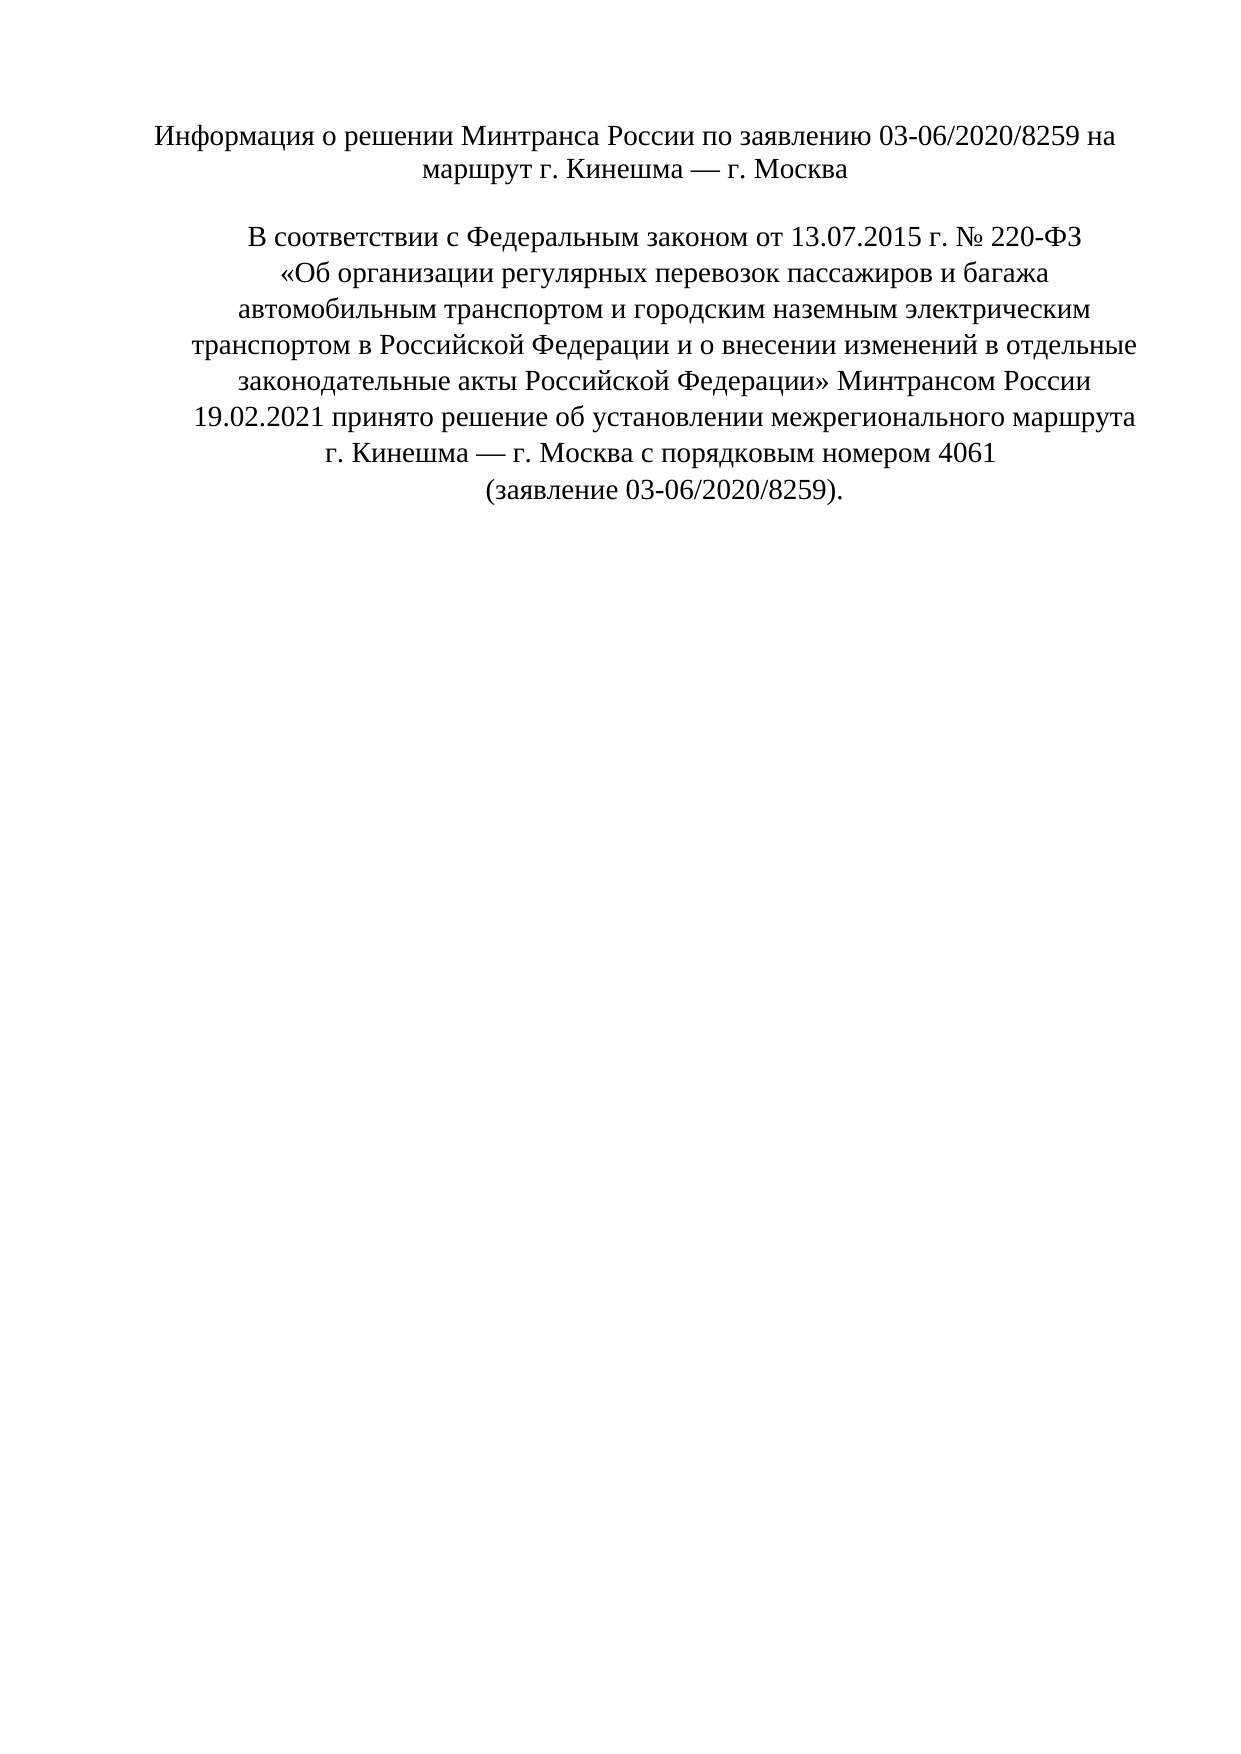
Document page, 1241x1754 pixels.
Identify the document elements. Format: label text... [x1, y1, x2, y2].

text Информация о решении Минтранса России по заявлению 03-06/2020/8259 на маршрут г. Кинешма — г. Москва [118, 118, 1152, 185]
text В соответствии с Федеральным законом от 13.07.2015 г. № 220-ФЗ «Об организации регулярных перевозок пассажиров и багажа автомобильным транспортом и городским наземным электрическим транспортом в Российской Федерации и о внесении изменений в отдельные законодательные акты Российской Федерации» Минтрансом России 19.02.2021 принято решение об установлении межрегионального маршрута г. Кинешма — г. Москва с порядковым номером 4061 (заявление 03-06/2020/8259). [177, 219, 1152, 505]
